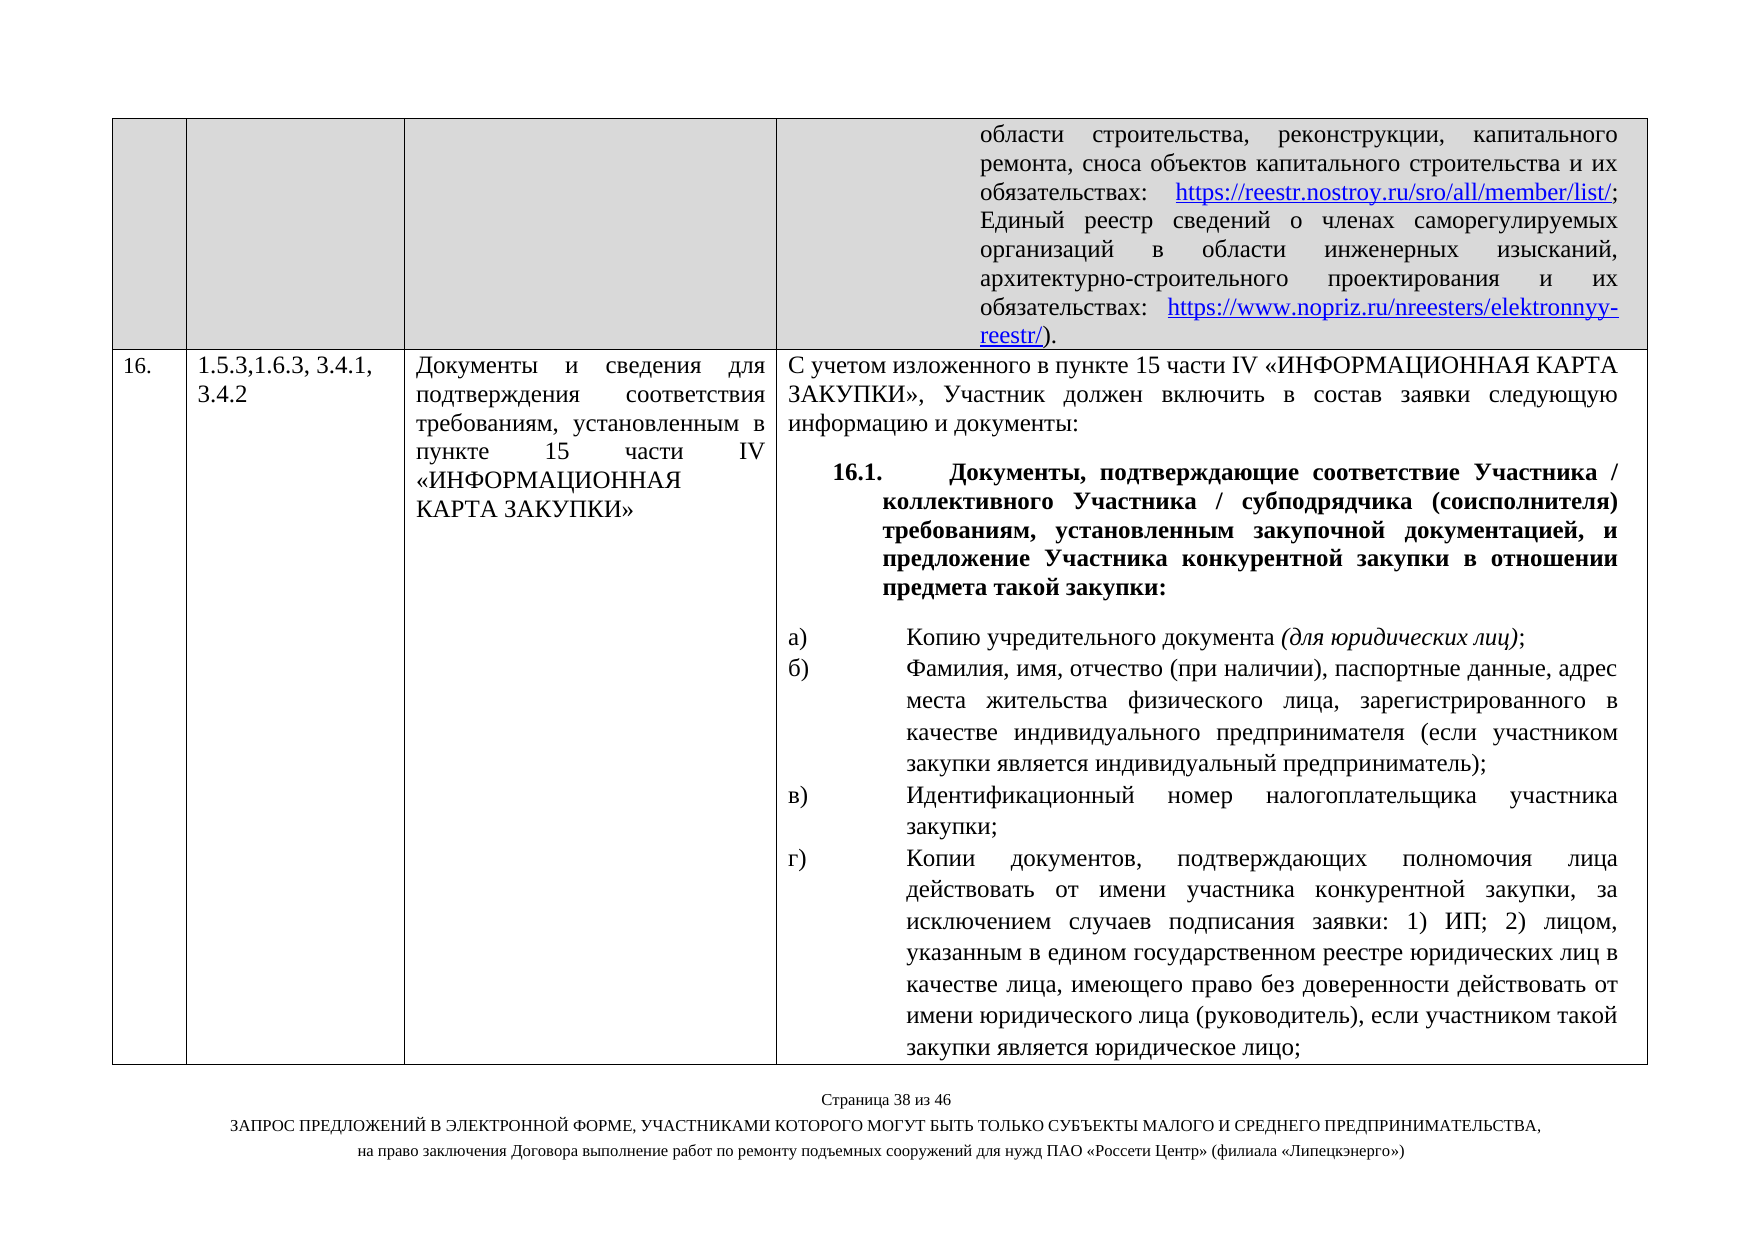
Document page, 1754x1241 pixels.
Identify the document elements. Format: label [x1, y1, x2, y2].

table_cell [777, 350, 1647, 1064]
table_cell [405, 119, 776, 349]
table_cell [187, 350, 404, 1064]
table_cell [113, 350, 186, 1064]
table_cell [187, 119, 404, 349]
table_cell [113, 119, 186, 349]
table_cell [405, 350, 776, 1064]
table_cell [777, 119, 1647, 349]
